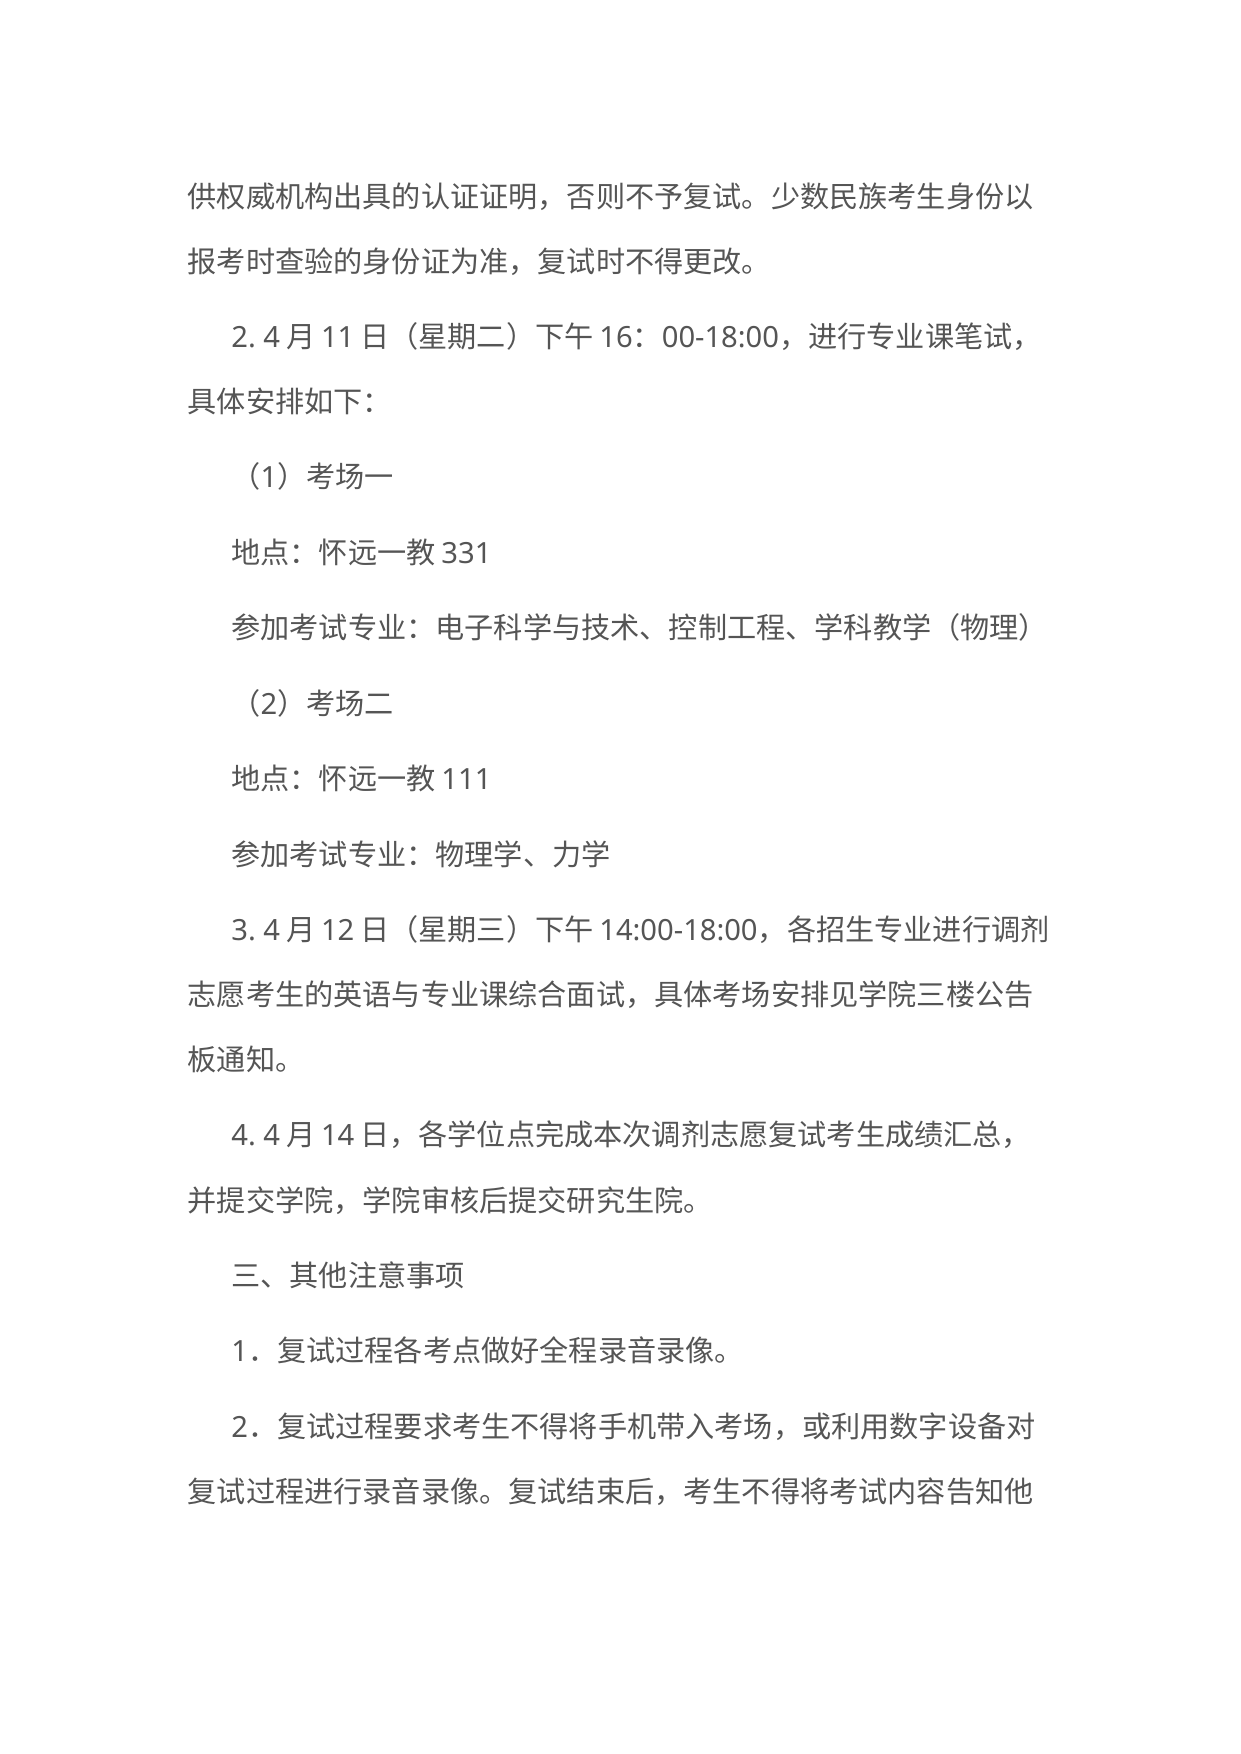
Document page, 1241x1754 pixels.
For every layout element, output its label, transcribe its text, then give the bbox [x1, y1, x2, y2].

text 三、其他注意事项 [187, 1241, 1053, 1306]
text 地点：怀远一教111 [187, 744, 1053, 809]
text 参加考试专业：物理学、力学 [187, 820, 1053, 885]
text 地点：怀远一教331 [187, 518, 1053, 583]
text 2. 4月11日（星期二）下午16：00-18:00，进行专业课笔试，具体安排如下： [187, 302, 1053, 432]
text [187, 162, 1053, 292]
text （2）考场二 [187, 669, 1053, 734]
text 参加考试专业：电子科学与技术、控制工程、学科教学（物理） [187, 594, 1053, 659]
text 1．复试过程各考点做好全程录音录像。 [187, 1317, 1053, 1382]
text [187, 1392, 1053, 1522]
text 3. 4月12日（星期三）下午14:00-18:00，各招生专业进行调剂志愿考生的英语与专业课综合面试，具体考场安排见学院三楼公告板通知。 [187, 895, 1053, 1090]
text 4. 4月14日，各学位点完成本次调剂志愿复试考生成绩汇总，并提交学院，学院审核后提交研究生院。 [187, 1101, 1053, 1231]
text （1）考场一 [187, 443, 1053, 508]
